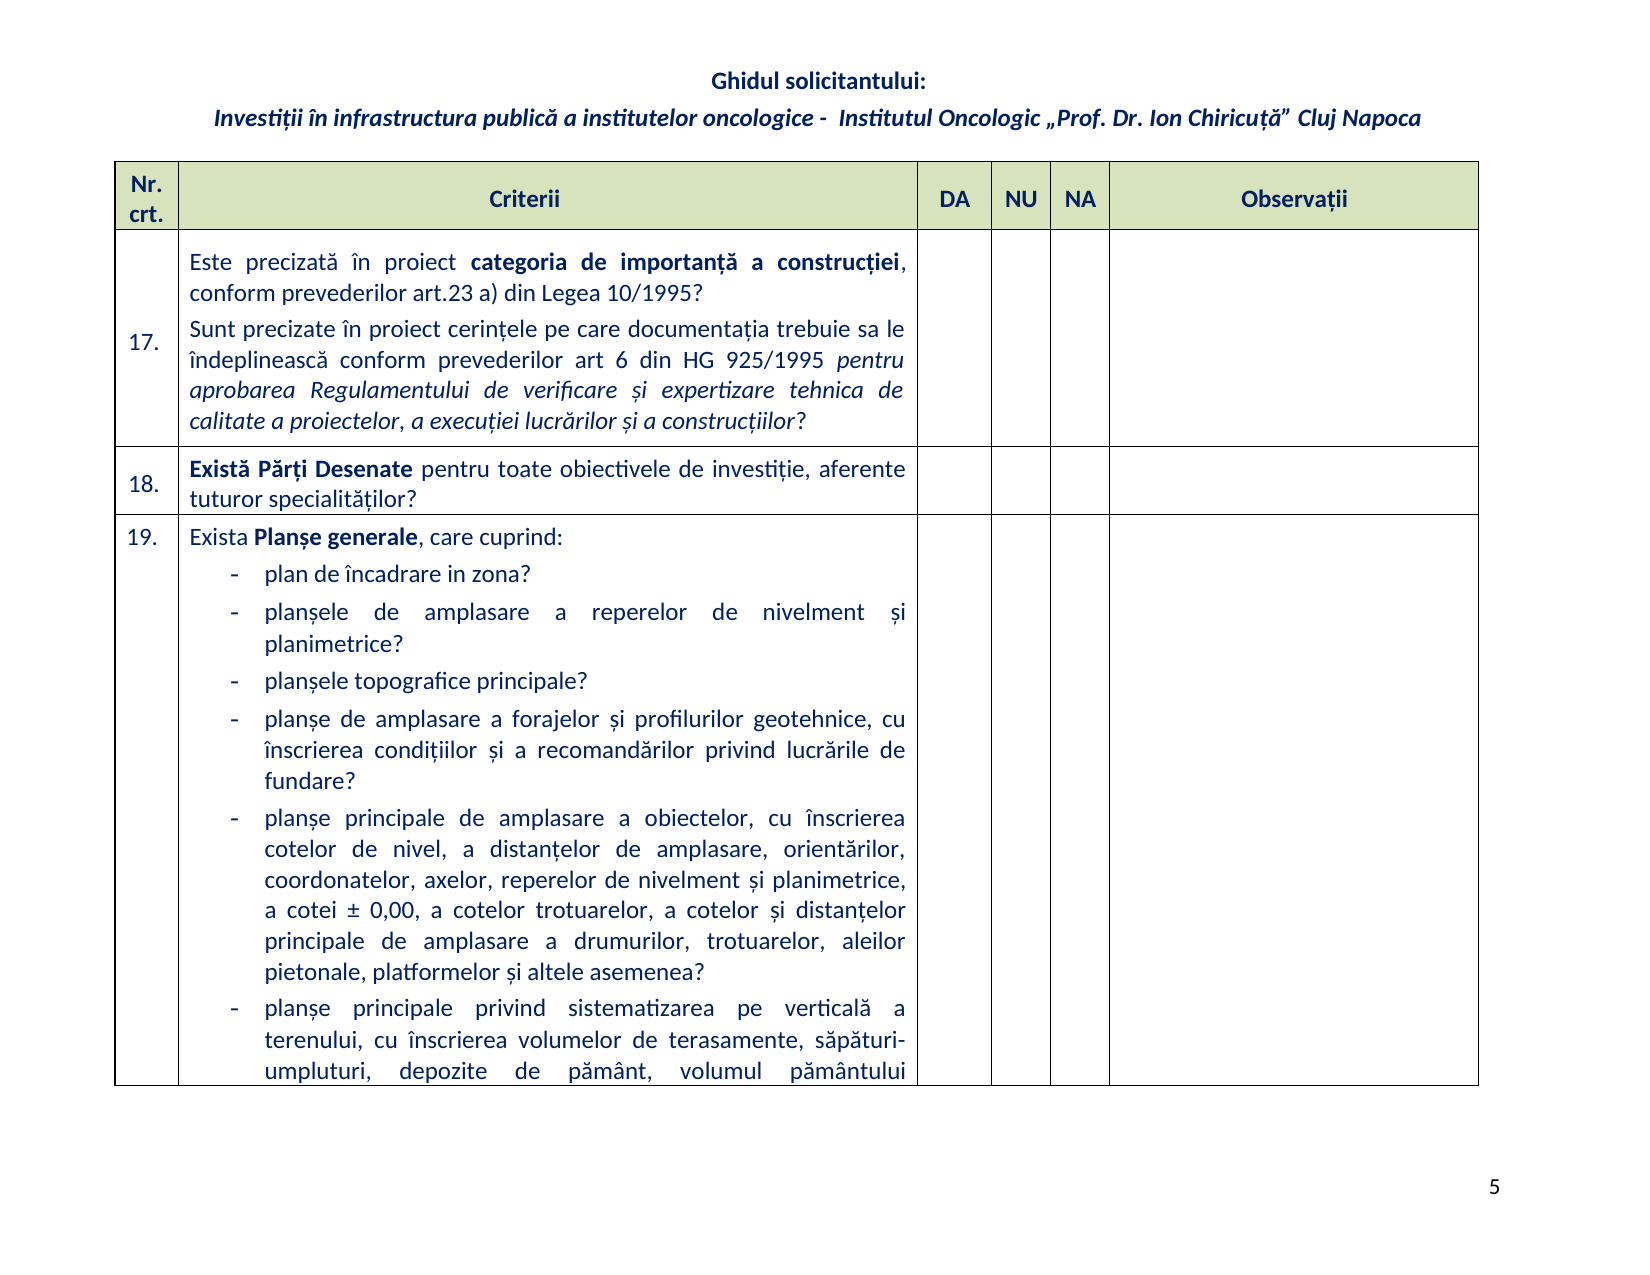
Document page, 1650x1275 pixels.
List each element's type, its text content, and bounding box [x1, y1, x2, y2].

table_cell [1051, 447, 1109, 514]
table_header NU [992, 162, 1050, 229]
table_cell [116, 447, 178, 514]
table_header Observații [1110, 162, 1478, 229]
table_cell [918, 447, 991, 514]
table_header Nr. crt. [116, 162, 178, 229]
table_cell Este precizată în proiect categoria de importanță a construcției, conform prevederilor art.23 a) din Legea 10/1995? Sunt precizate în proiect cerințele pe care documentația trebuie sa le îndeplinească conform prevederilor art 6 din HG 925/1995 pentru aprobarea Regulamentului de verificare şi expertizare tehnica de calitate a proiectelor, a execuției lucrărilor şi a construcțiilor? [179, 230, 917, 446]
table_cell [179, 515, 917, 1085]
table_cell [992, 230, 1050, 446]
table_cell [1110, 447, 1478, 514]
table_header NA [1051, 162, 1109, 229]
table_cell [1051, 230, 1109, 446]
table_cell [918, 515, 991, 1085]
table_cell [1051, 515, 1109, 1085]
table_cell [116, 230, 178, 446]
table_cell [992, 515, 1050, 1085]
table_cell [1110, 230, 1478, 446]
table_cell Există Părți Desenate pentru toate obiectivele de investiție, aferente tuturor specialităților? [179, 447, 917, 514]
table_header Criterii [179, 162, 917, 229]
table_cell [1110, 515, 1478, 1085]
table_cell [918, 230, 991, 446]
table_cell [992, 447, 1050, 514]
table_header DA [918, 162, 991, 229]
table_cell 19. [116, 515, 178, 1085]
